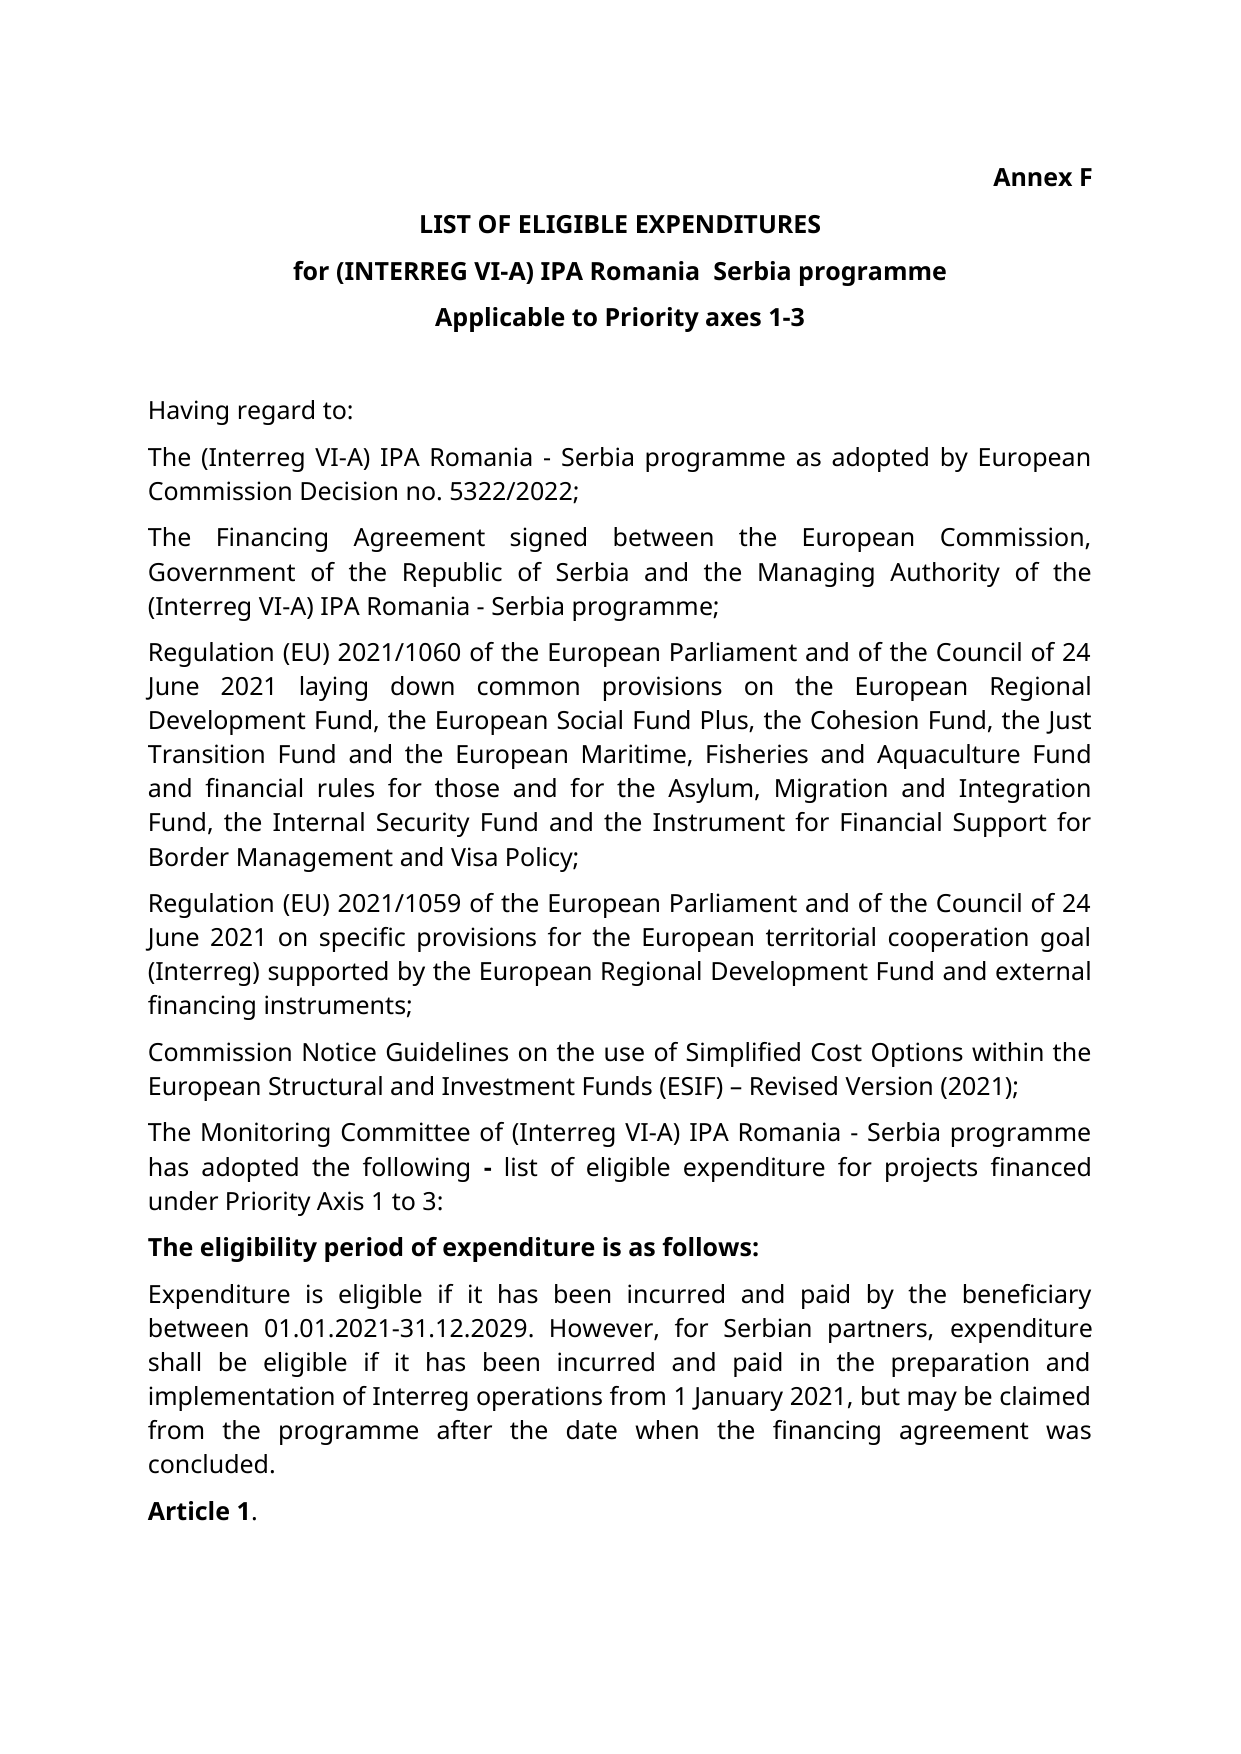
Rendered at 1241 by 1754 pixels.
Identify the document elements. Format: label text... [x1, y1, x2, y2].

text for (INTERREG VI-A) IPA Romania Serbia programme [148, 253, 1093, 287]
text The eligibility period of expenditure is as follows: [148, 1230, 1093, 1264]
text Article 1. [148, 1493, 1093, 1527]
text Expenditure is eligible if it has been incurred and paid by the beneficiary between 01.01.2021-31.12.2029. However, for Serbian partners, expenditure shall be eligible if it has been incurred and paid in the preparation and implementation of Interreg operations from 1 January 2021, but may be claimed from the programme after the date when the financing agreement was concluded. [148, 1276, 1093, 1481]
text The Financing Agreement signed between the European Commission, Government of the Republic of Serbia and the Managing Authority of the (Interreg VI-A) IPA Romania - Serbia programme; [148, 520, 1093, 622]
text Regulation (EU) 2021/1060 of the European Parliament and of the Council of 24 June 2021 laying down common provisions on the European Regional Development Fund, the European Social Fund Plus, the Cohesion Fund, the Just Transition Fund and the European Maritime, Fisheries and Aquaculture Fund and financial rules for those and for the Asylum, Migration and Integration Fund, the Internal Security Fund and the Instrument for Financial Support for Border Management and Visa Policy; [148, 635, 1093, 873]
text The Monitoring Committee of (Interreg VI-A) IPA Romania - Serbia programme has adopted the following - list of eligible expenditure for projects financed under Priority Axis 1 to 3: [148, 1115, 1093, 1217]
text Annex F [148, 160, 1093, 194]
text The (Interreg VI-A) IPA Romania - Serbia programme as adopted by European Commission Decision no. 5322/2022; [148, 439, 1093, 508]
text Applicable to Priority axes 1-3 [148, 300, 1093, 334]
text Having regard to: [148, 393, 1093, 427]
text Commission Notice Guidelines on the use of Simplified Cost Options within the European Structural and Investment Funds (ESIF) – Revised Version (2021); [148, 1034, 1093, 1103]
text Regulation (EU) 2021/1059 of the European Parliament and of the Council of 24 June 2021 on specific provisions for the European territorial cooperation goal (Interreg) supported by the European Regional Development Fund and external financing instruments; [148, 886, 1093, 1022]
text LIST OF ELIGIBLE EXPENDITURES [148, 207, 1093, 241]
